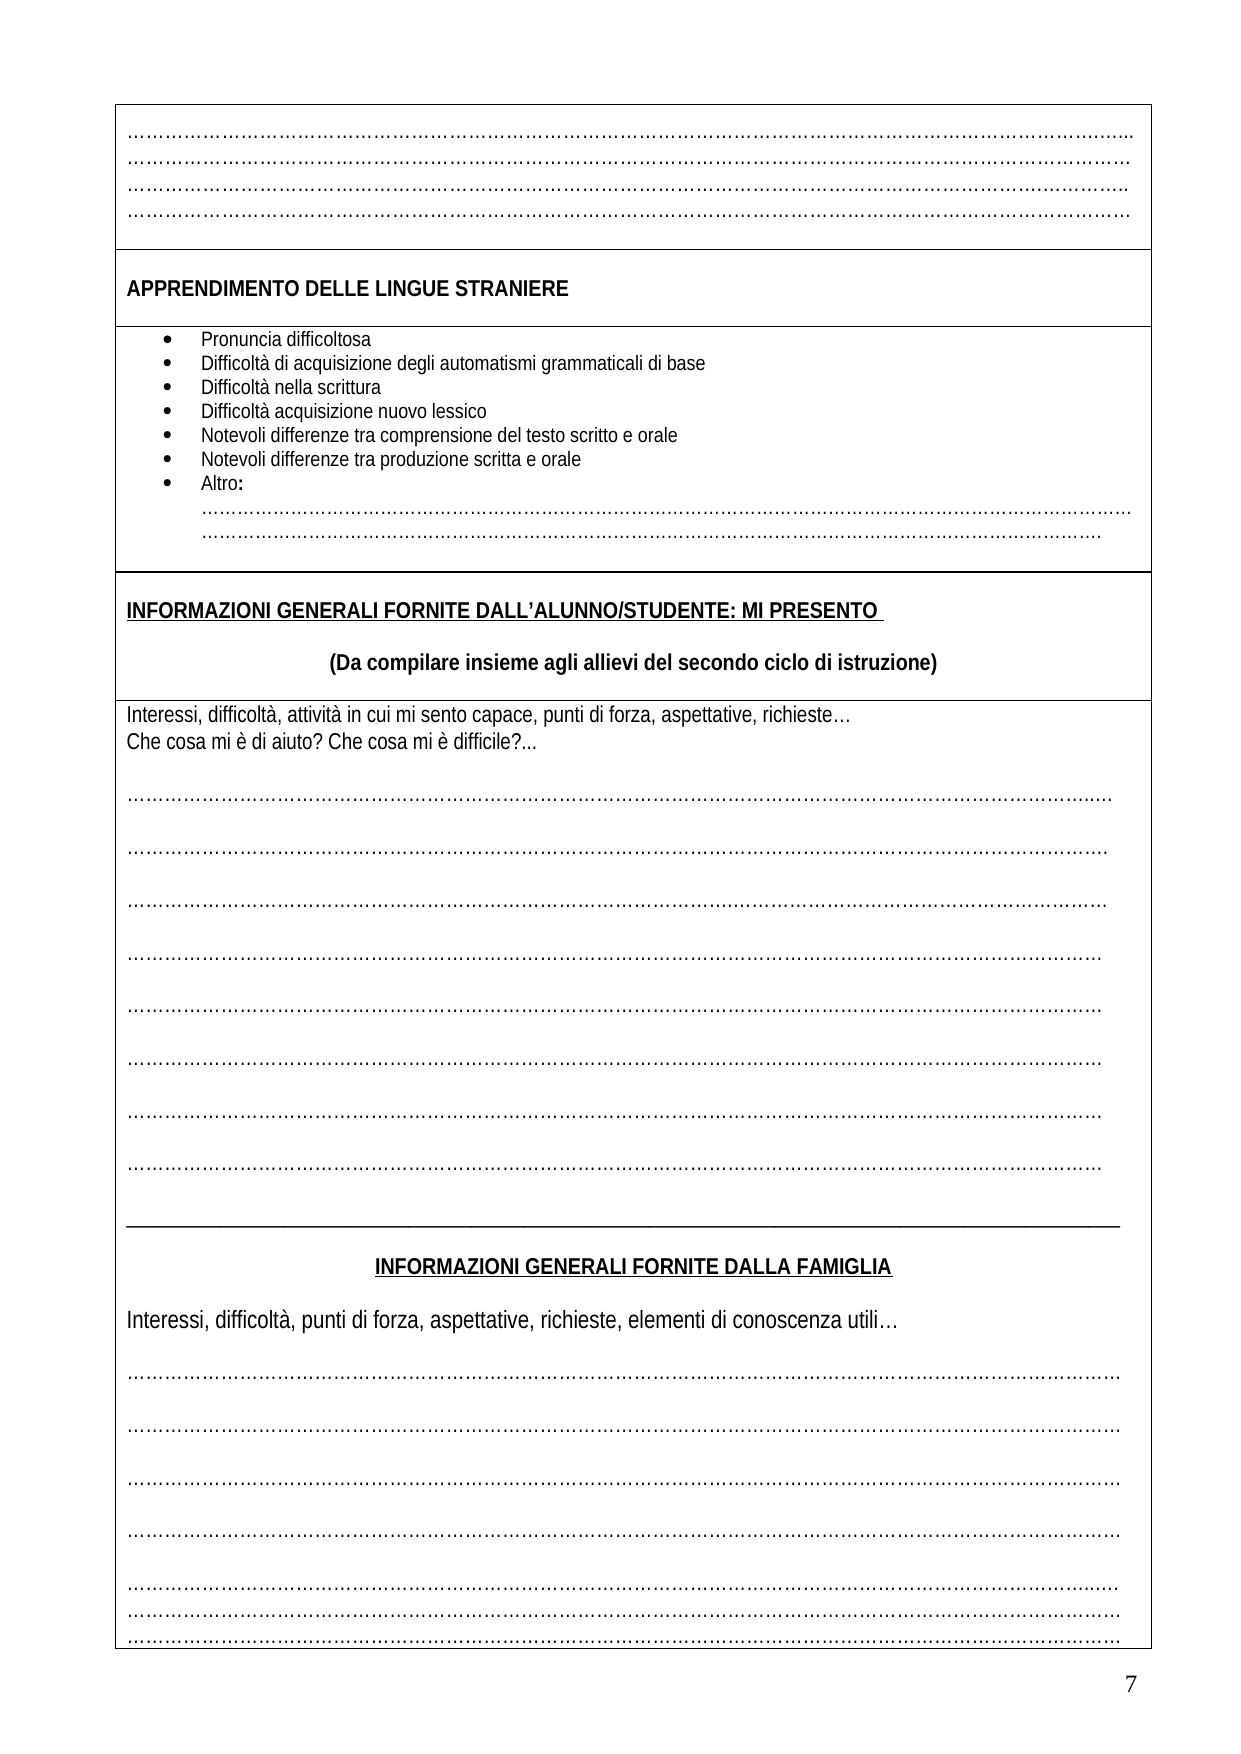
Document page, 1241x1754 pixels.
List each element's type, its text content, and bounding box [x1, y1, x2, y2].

table_cell APPRENDIMENTO DELLE LINGUE STRANIERE [116, 250, 1151, 326]
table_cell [116, 105, 1151, 249]
table_cell Interessi, difficoltà, attività in cui mi sento capace, punti di forza, aspettative, richieste… Che cosa mi è di aiuto? Che cosa mi è difficile?... ………………………………………………………………………………………………………………………………………..… …………………………………………………………………………………………………………………………………………. …………………………………………………………………………………….…………………………………………………… ………………………………………………………………………………………………………………………………………… ………………………………………………………………………………………………………………………………………… ………………………………………………………………………………………………………………………………………… ………………………………………………………………………………………………………………………………………… ………………………………………………………………………………………………………………………………………… _______________________________________________________________________________________________ INFORMAZIONI GENERALI FORNITE DALLA FAMIGLIA Interessi, difficoltà, punti di forza, aspettative, richieste, elementi di conoscenza utili… …………………………………………………………………………………………………………………………………………… …………………………………………………………………………………………………………………………………………… …………………………………………………………………………………………………………………………………………… …………………………………………………………………………………………………………………………………………… ………………………………………………………………………………………………………………………………………..…. …………………………………………………………………………………………………………………………………………… …………………………………………………………………………………………………………………………………………… [116, 701, 1151, 1648]
table_cell Pronuncia difficoltosa Difficoltà di acquisizione degli automatismi grammaticali di base Difficoltà nella scrittura Difficoltà acquisizione nuovo lessico Notevoli differenze tra comprensione del testo scritto e orale Notevoli differenze tra produzione scritta e orale Altro: ………………………………………………………………………………………………………………………………………………………………………………………………………………………………………………………………………………. [116, 327, 1151, 571]
table_cell INFORMAZIONI GENERALI FORNITE DALL’ALUNNO/STUDENTE: MI PRESENTO (Da compilare insieme agli allievi del secondo ciclo di istruzione) [116, 573, 1151, 700]
